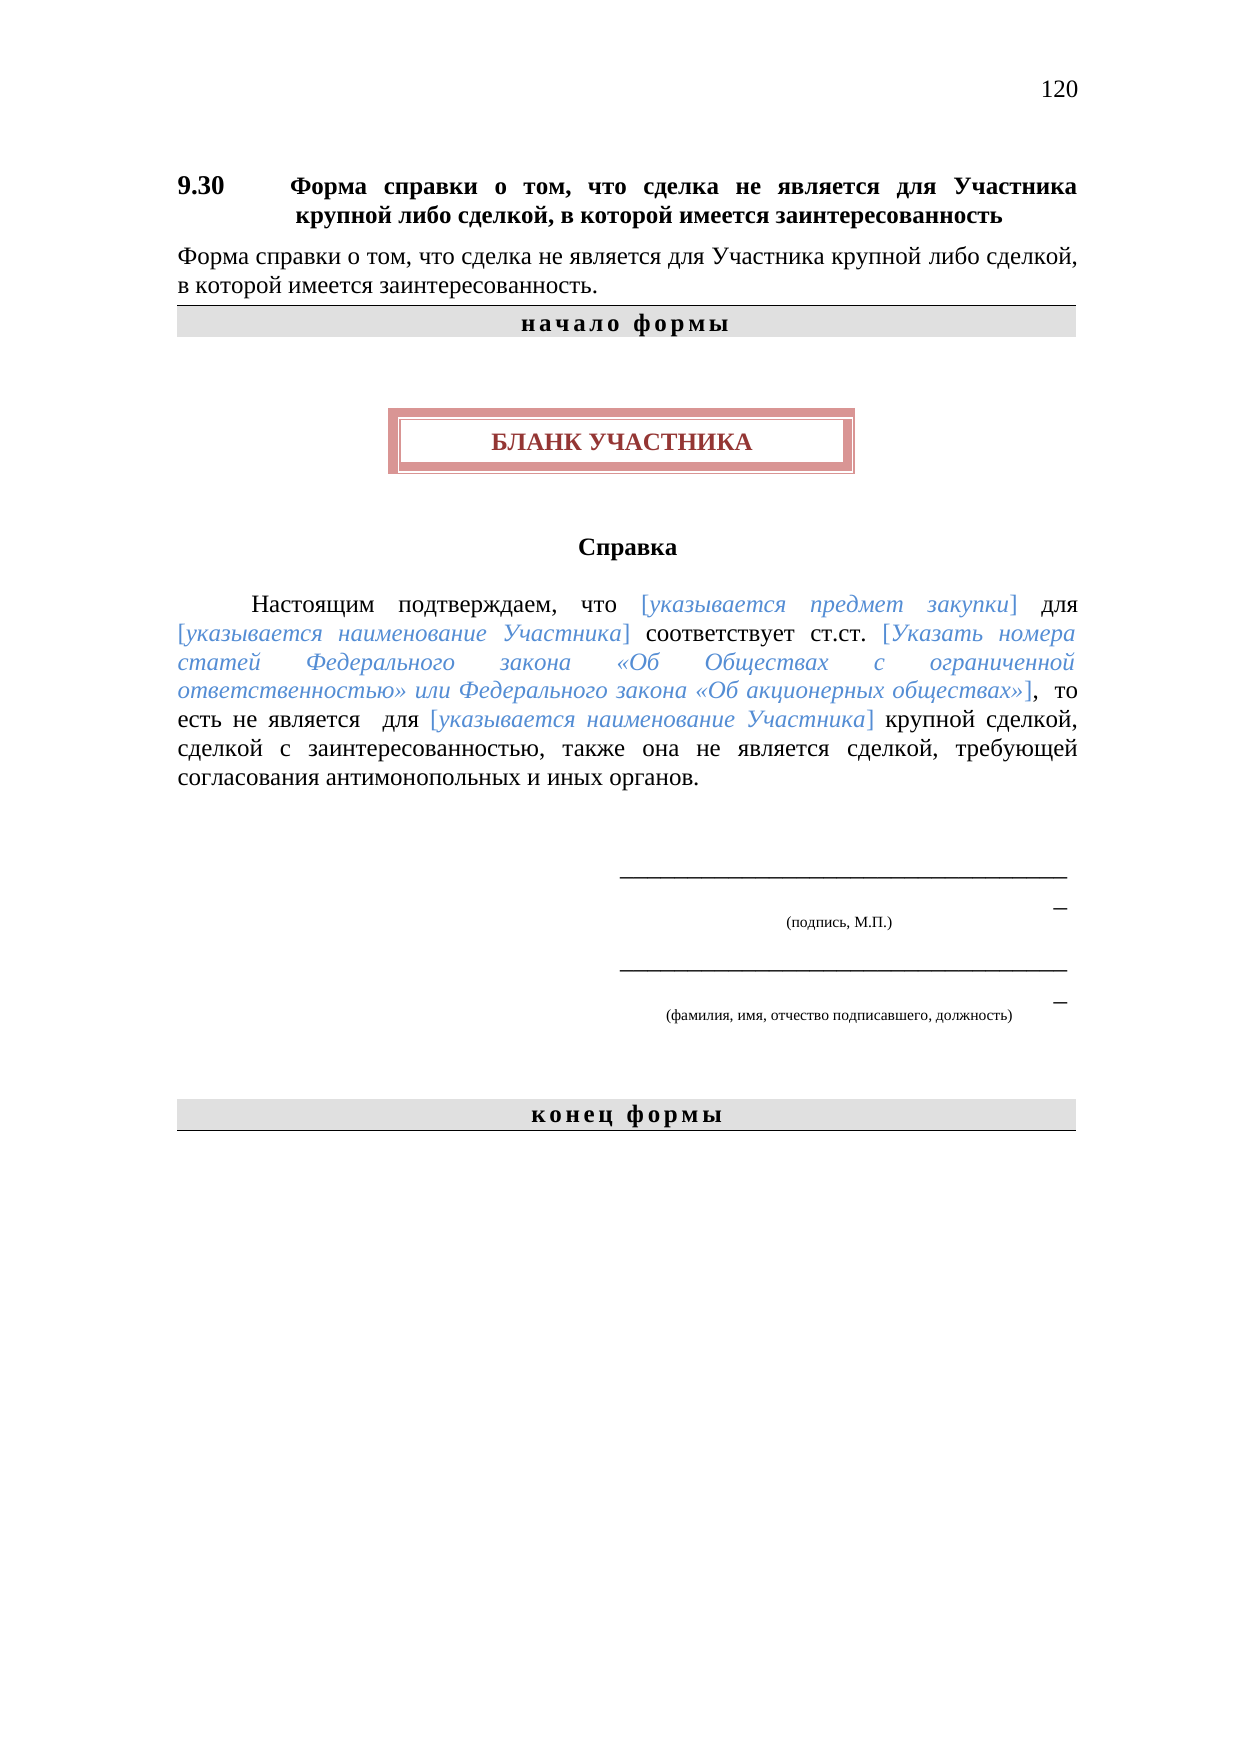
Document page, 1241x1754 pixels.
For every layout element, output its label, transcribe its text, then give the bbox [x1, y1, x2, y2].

table_header __________________________________ (подпись, М.П.) [601, 850, 1078, 944]
text Настоящим подтверждаем, что [указывается предмет закупки] для [указывается наименование Участника] соответствует ст.ст. [Указать номера статей Федерального закона «Об Обществах с ограниченной ответственностью» или Федерального закона «Об акционерных обществах»], то есть не является для [указывается наименование Участника] крупной сделкой, сделкой с заинтересованностью, также она не является сделкой, требующей согласования антимонопольных и иных органов. [177, 589, 1078, 790]
list Форма справки о том, что сделка не является для Участника крупной либо сделкой, в которой имеется заинтересованность [177, 169, 1078, 229]
text начало формы [177, 306, 1076, 337]
text Форма справки о том, что сделка не является для Участника крупной либо сделкой, в которой имеется заинтересованность. [177, 241, 1078, 299]
table_header БЛАНК УЧАСТНИКА [401, 420, 843, 462]
text Справка [177, 532, 1078, 560]
table_cell __________________________________ (фамилия, имя, отчество подписавшего, должность) [601, 944, 1078, 1037]
text конец формы [177, 1099, 1076, 1130]
